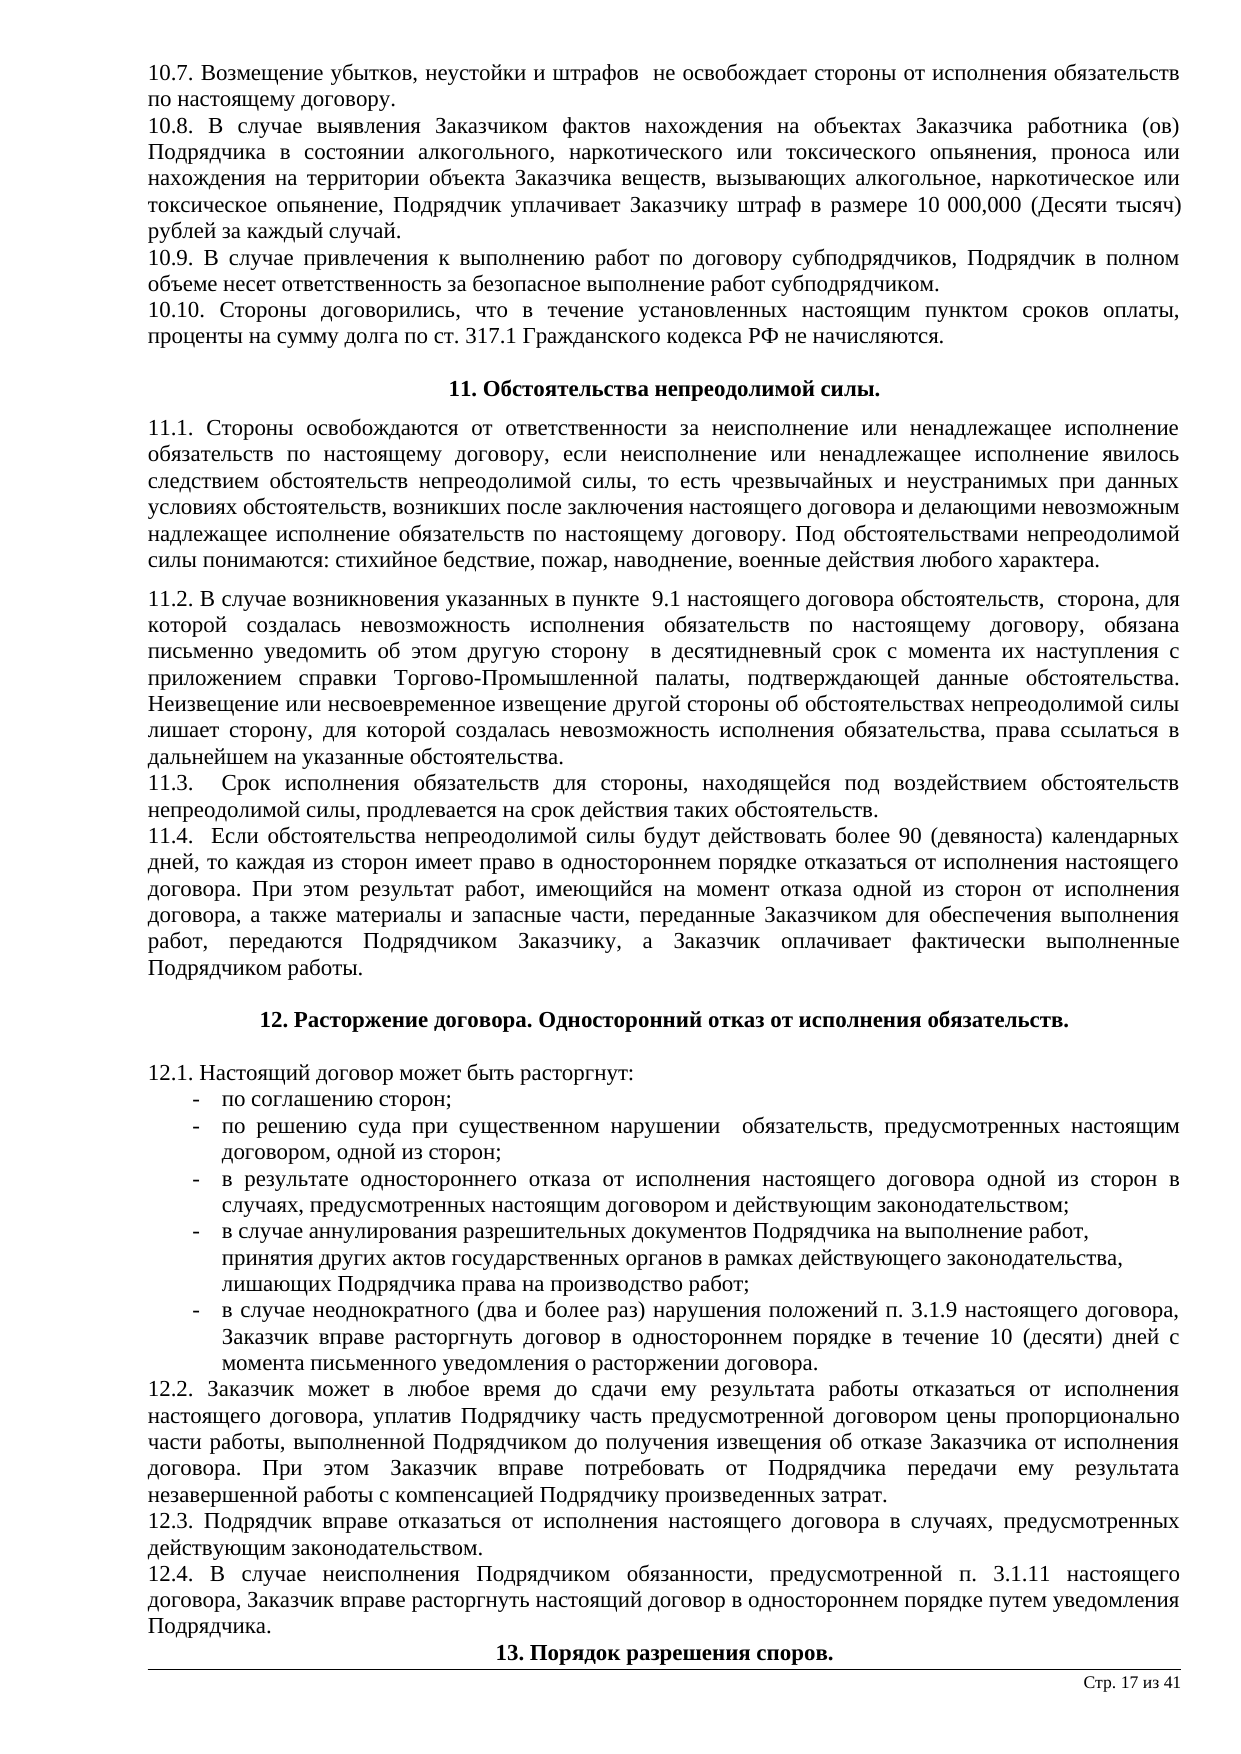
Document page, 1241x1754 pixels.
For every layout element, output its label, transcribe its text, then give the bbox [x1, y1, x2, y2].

text 11.4. Если обстоятельства непреодолимой силы будут действовать более 90 (девяноста) календарных дней, то каждая из сторон имеет право в одностороннем порядке отказаться от исполнения настоящего договора. При этом результат работ, имеющийся на момент отказа одной из сторон от исполнения договора, а также материалы и запасные части, переданные Заказчиком для обеспечения выполнения работ, передаются Подрядчиком Заказчику, а Заказчик оплачивает фактически выполненные Подрядчиком работы. [148, 822, 1181, 980]
text 11. Обстоятельства непреодолимой силы. [148, 375, 1181, 402]
text 12. Расторжение договора. Односторонний отказ от исполнения обязательств. [148, 1006, 1181, 1033]
text 10.10. Стороны договорились, что в течение установленных настоящим пунктом сроков оплаты, проценты на сумму долга по ст. 317.1 Гражданского кодекса РФ не начисляются. [148, 296, 1181, 349]
list по соглашению сторон; [192, 1086, 1181, 1112]
text 12.1. Настоящий договор может быть расторгнут: [148, 1059, 1181, 1086]
text 11.2. В случае возникновения указанных в пункте 9.1 настоящего договора обстоятельств, сторона, для которой создалась невозможность исполнения обязательств по настоящему договору, обязана письменно уведомить об этом другую сторону в десятидневный срок с момента их наступления с приложением справки Торгово-Промышленной палаты, подтверждающей данные обстоятельства. Неизвещение или несвоевременное извещение другой стороны об обстоятельствах непреодолимой силы лишает сторону, для которой создалась невозможность исполнения обязательства, права ссылаться в дальнейшем на указанные обстоятельства. [148, 585, 1181, 769]
text 12.3. Подрядчик вправе отказаться от исполнения настоящего договора в случаях, предусмотренных действующим законодательством. [148, 1507, 1181, 1560]
list в случае аннулирования разрешительных документов Подрядчика на выполнение работ, принятия других актов государственных органов в рамках действующего законодательства, лишающих Подрядчика права на производство работ; [192, 1217, 1181, 1296]
text 13. Порядок разрешения споров. [148, 1639, 1181, 1665]
list по решению суда при существенном нарушении обязательств, предусмотренных настоящим договором, одной из сторон; [192, 1112, 1181, 1164]
text 12.2. Заказчик может в любое время до сдачи ему результата работы отказаться от исполнения настоящего договора, уплатив Подрядчику часть предусмотренной договором цены пропорционально части работы, выполненной Подрядчиком до получения извещения об отказе Заказчика от исполнения договора. При этом Заказчик вправе потребовать от Подрядчика передачи ему результата незавершенной работы с компенсацией Подрядчику произведенных затрат. [148, 1375, 1181, 1507]
list в результате одностороннего отказа от исполнения настоящего договора одной из сторон в случаях, предусмотренных настоящим договором и действующим законодательством; [192, 1164, 1181, 1217]
text 10.8. В случае выявления Заказчиком фактов нахождения на объектах Заказчика работника (ов) Подрядчика в состоянии алкогольного, наркотического или токсического опьянения, проноса или нахождения на территории объекта Заказчика веществ, вызывающих алкогольное, наркотическое или токсическое опьянение, Подрядчик уплачивает Заказчику штраф в размере 10 000,000 (Десяти тысяч) рублей за каждый случай. [148, 112, 1182, 243]
text 10.7. Возмещение убытков, неустойки и штрафов не освобождает стороны от исполнения обязательств по настоящему договору. [148, 59, 1182, 112]
text 12.4. В случае неисполнения Подрядчиком обязанности, предусмотренной п. 3.1.11 настоящего договора, Заказчик вправе расторгнуть настоящий договор в одностороннем порядке путем уведомления Подрядчика. [148, 1560, 1181, 1639]
text 11.3. Срок исполнения обязательств для стороны, находящейся под воздействием обстоятельств непреодолимой силы, продлевается на срок действия таких обстоятельств. [148, 769, 1181, 822]
text 11.1. Стороны освобождаются от ответственности за неисполнение или ненадлежащее исполнение обязательств по настоящему договору, если неисполнение или ненадлежащее исполнение явилось следствием обстоятельств непреодолимой силы, то есть чрезвычайных и неустранимых при данных условиях обстоятельств, возникших после заключения настоящего договора и делающими невозможным надлежащее исполнение обязательств по настоящему договору. Под обстоятельствами непреодолимой силы понимаются: стихийное бедствие, пожар, наводнение, военные действия любого характера. [148, 414, 1181, 572]
list в случае неоднократного (два и более раз) нарушения положений п. 3.1.9 настоящего договора, Заказчик вправе расторгнуть договор в одностороннем порядке в течение 10 (десяти) дней с момента письменного уведомления о расторжении договора. [192, 1296, 1181, 1375]
text 10.9. В случае привлечения к выполнению работ по договору субподрядчиков, Подрядчик в полном объеме несет ответственность за безопасное выполнение работ субподрядчиком. [148, 243, 1181, 296]
